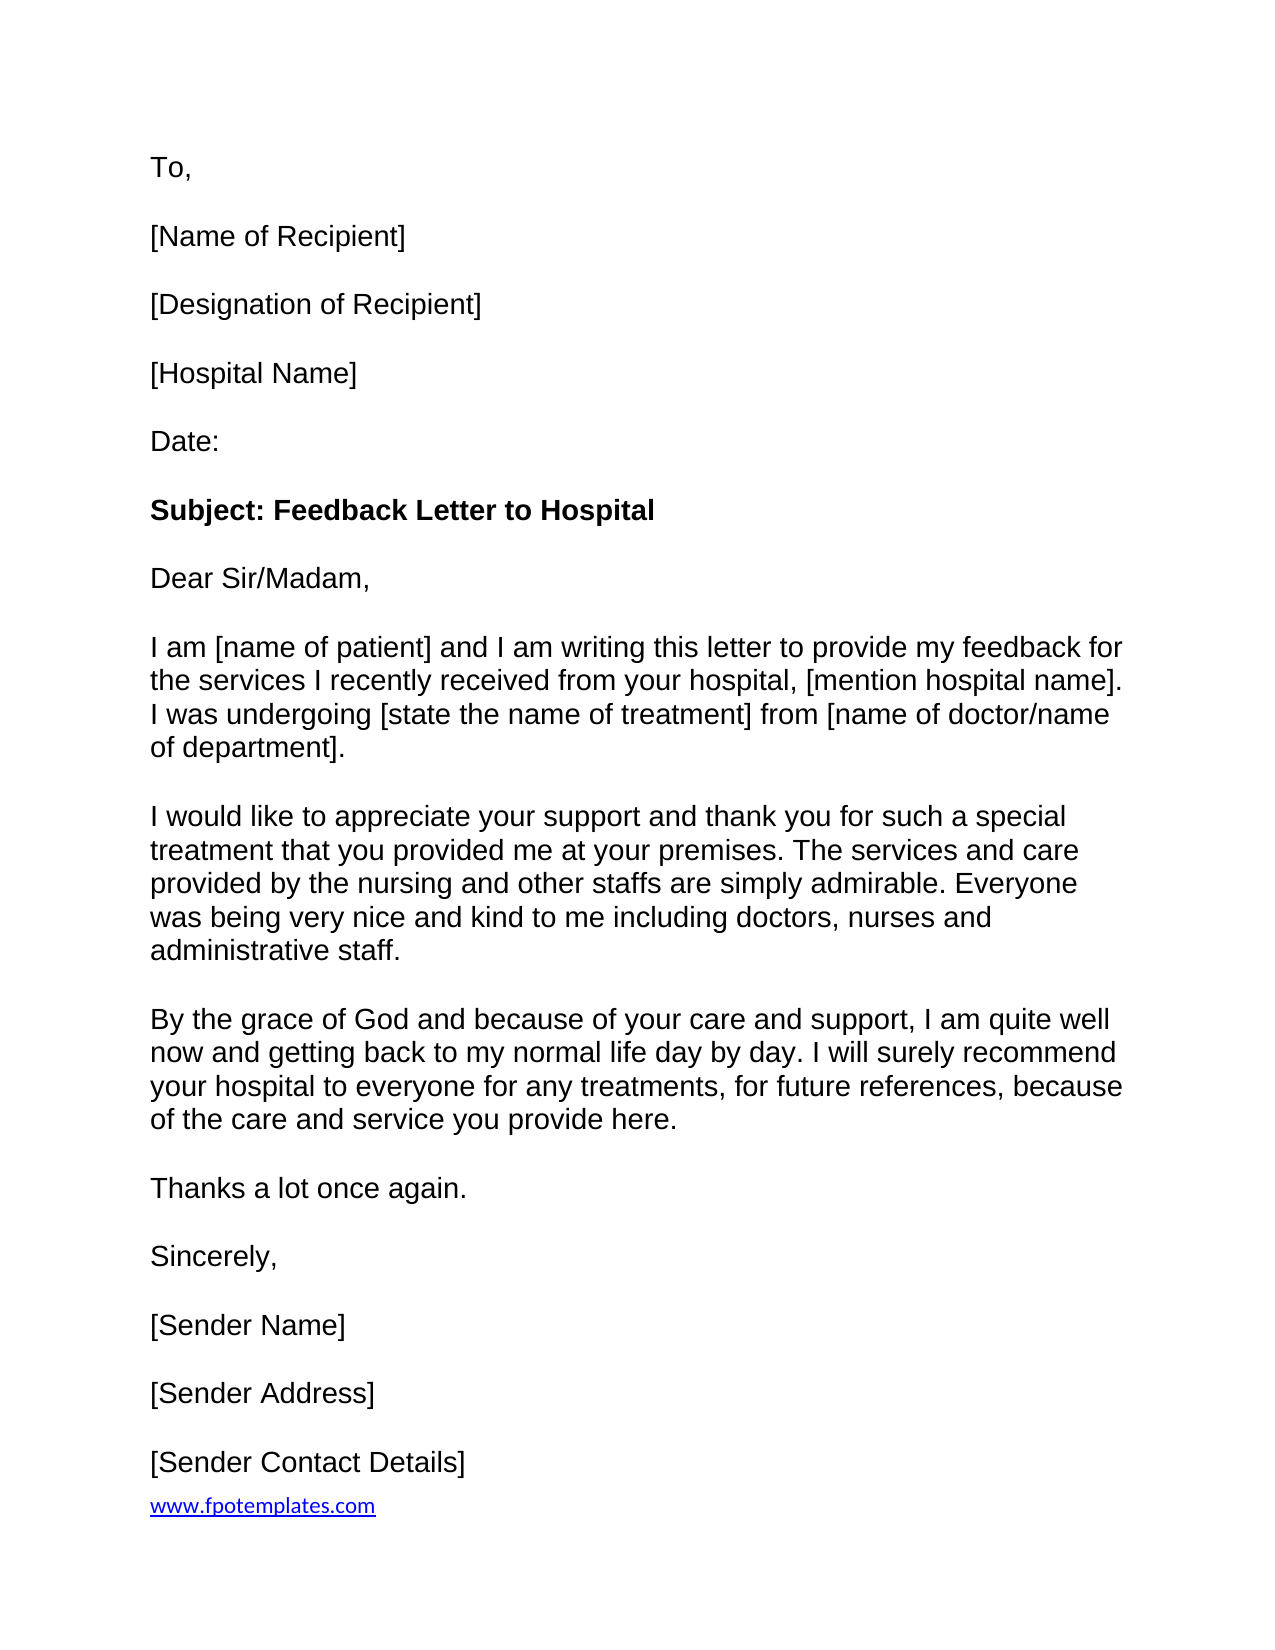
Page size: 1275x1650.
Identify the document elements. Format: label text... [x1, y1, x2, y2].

text I would like to appreciate your support and thank you for such a special treatment that you provided me at your premises. The services and care provided by the nursing and other staffs are simply admirable. Everyone was being very nice and kind to me including doctors, nurses and administrative staff. [150, 799, 1125, 967]
text [Name of Recipient] [150, 218, 1125, 252]
text [Sender Contact Details] [150, 1445, 1125, 1478]
text [Designation of Recipient] [150, 287, 1125, 321]
text I am [name of patient] and I am writing this letter to provide my feedback for the services I recently received from your hospital, [mention hospital name]. I was undergoing [state the name of treatment] from [name of doctor/name of department]. [150, 630, 1125, 764]
text Thanks a lot once again. [150, 1171, 1125, 1204]
text Sincerely, [150, 1239, 1125, 1273]
text Date: [150, 424, 1125, 458]
text Dear Sir/Madam, [150, 561, 1125, 595]
text [Sender Address] [150, 1376, 1125, 1410]
text To, [150, 150, 1125, 183]
text By the grace of God and because of your care and support, I am quite well now and getting back to my normal life day by day. I will surely recommend your hospital to everyone for any treatments, for future references, because of the care and service you provide here. [150, 1002, 1125, 1136]
text Subject: Feedback Letter to Hospital [150, 493, 1125, 526]
text [Hospital Name] [150, 356, 1125, 389]
text [Sender Name] [150, 1308, 1125, 1341]
